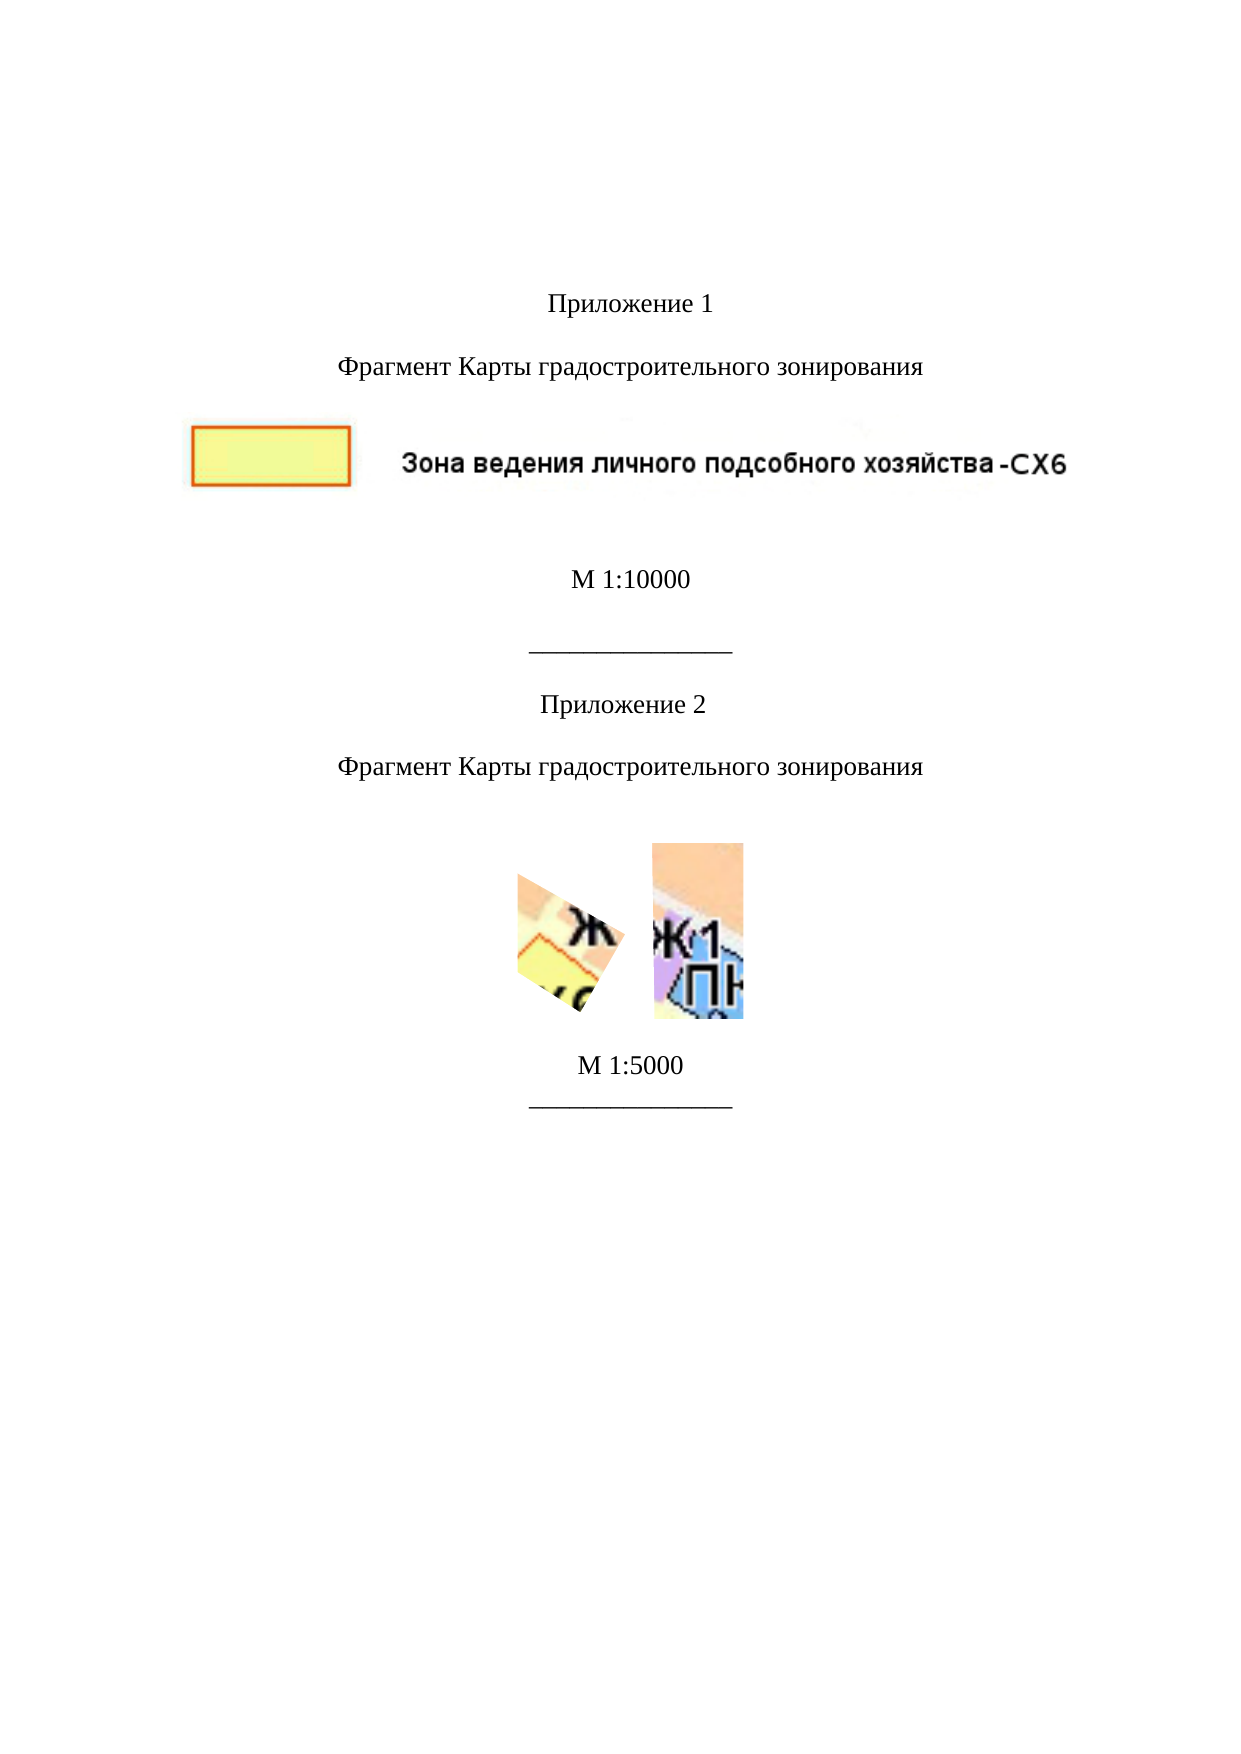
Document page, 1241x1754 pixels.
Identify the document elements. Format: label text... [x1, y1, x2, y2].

text М 1:10000 [25, 563, 1236, 594]
text Приложение 2 [25, 688, 1221, 719]
picture [653, 843, 744, 1019]
text М 1:5000 [25, 1049, 1236, 1081]
text Приложение 1 [25, 288, 1236, 319]
picture [151, 412, 1110, 501]
text _______________ [25, 1081, 1236, 1112]
text _______________ [25, 625, 1236, 657]
text Фрагмент Карты градостроительного зонирования [25, 350, 1236, 381]
picture [517, 874, 624, 1011]
text Фрагмент Карты градостроительного зонирования [25, 750, 1236, 781]
